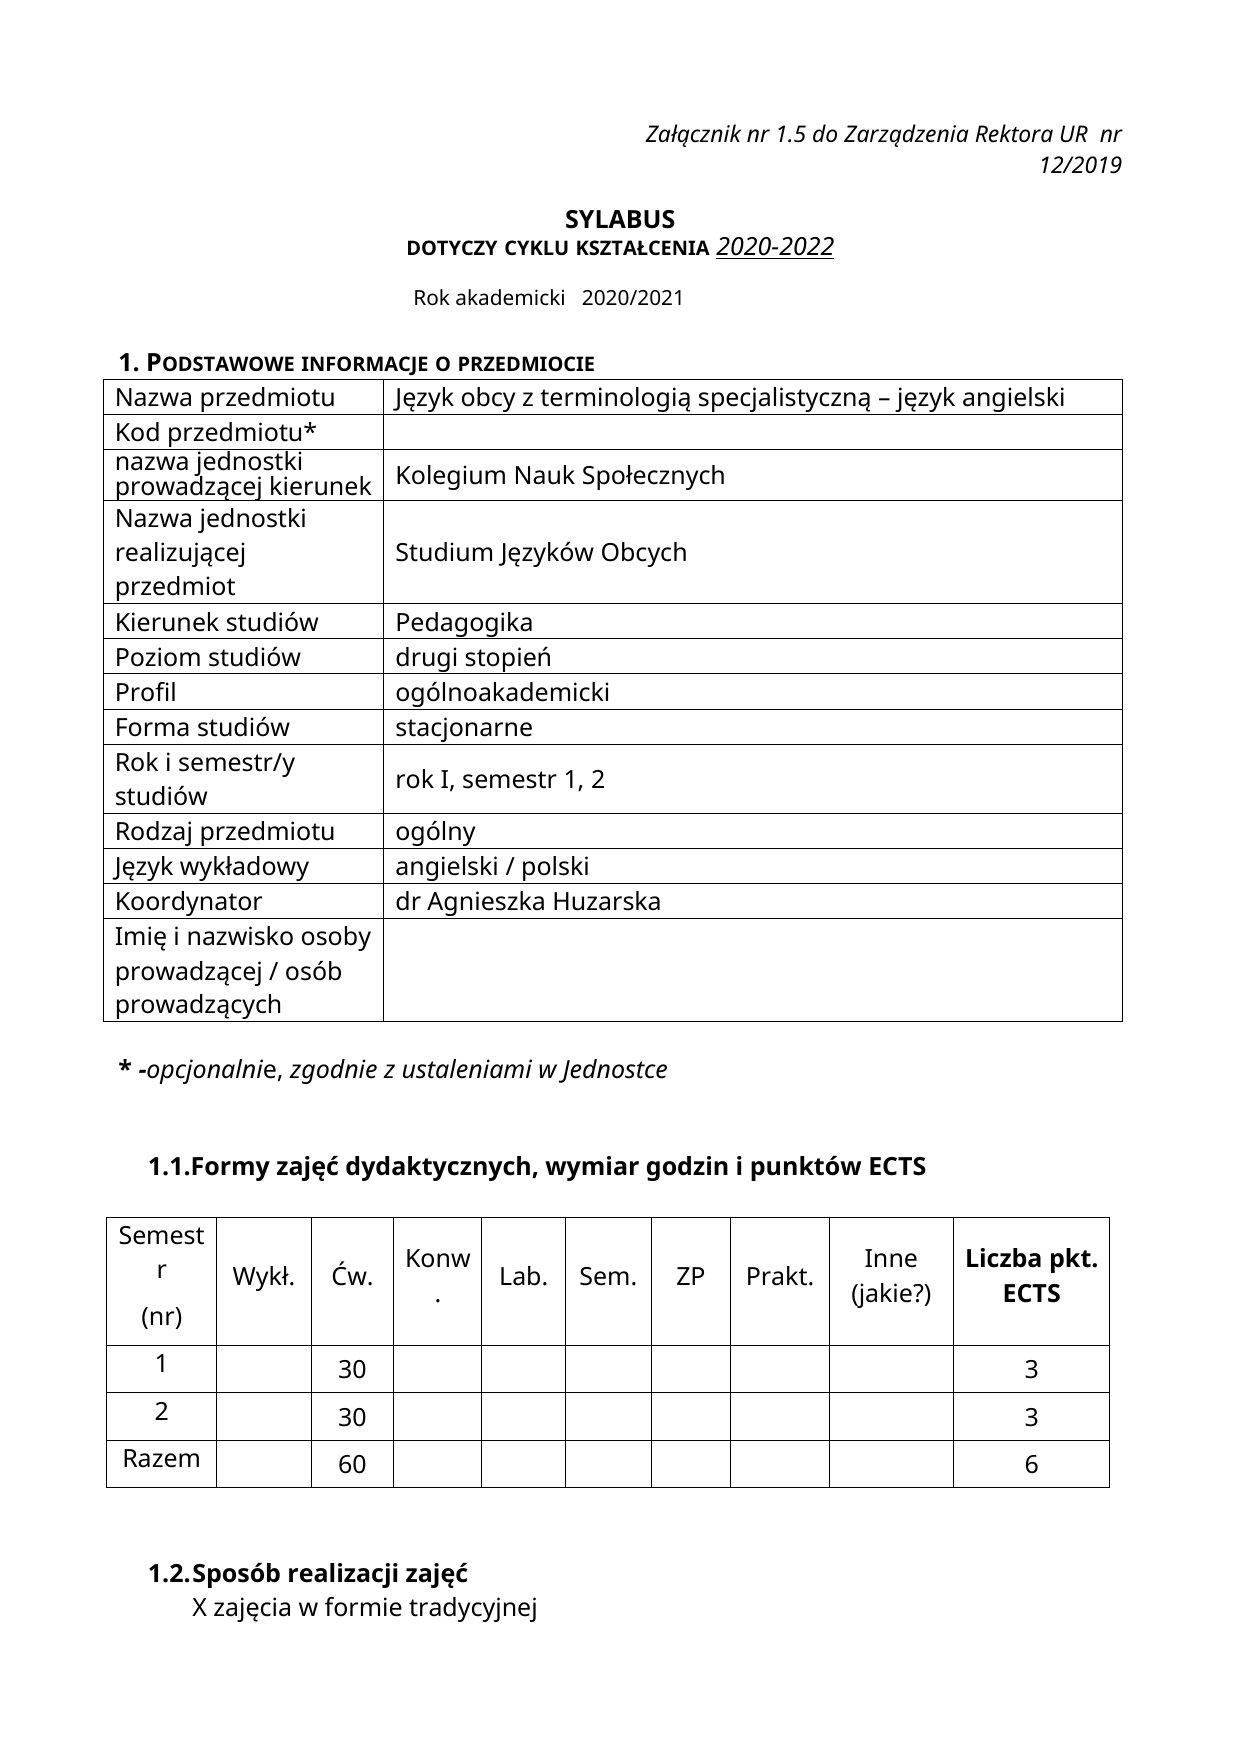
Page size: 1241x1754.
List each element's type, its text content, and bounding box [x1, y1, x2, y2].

table_header Język obcy z terminologią specjalistyczną – język angielski [384, 380, 1122, 414]
table_cell dr Agnieszka Huzarska [384, 884, 1122, 918]
table_header Semestr (nr) [107, 1218, 216, 1345]
table_cell [394, 1393, 481, 1439]
table_cell 3 [954, 1393, 1109, 1439]
text Rok akademicki 2020/2021 [118, 286, 1122, 311]
table_cell [731, 1346, 829, 1392]
table_header Konw. [394, 1218, 481, 1345]
table_cell [731, 1441, 829, 1487]
table_cell nazwa jednostki prowadzącej kierunek [104, 450, 383, 500]
table_header Wykł. [217, 1218, 311, 1345]
table_header Inne (jakie?) [830, 1218, 953, 1345]
table_cell [652, 1393, 730, 1439]
table_cell Koordynator [104, 884, 383, 918]
text X zajęcia w formie tradycyjnej [192, 1590, 1122, 1624]
table_cell 60 [312, 1441, 393, 1487]
table_cell [394, 1346, 481, 1392]
table_header Nazwa przedmiotu [104, 380, 383, 414]
table_cell [394, 1441, 481, 1487]
table_cell Język wykładowy [104, 849, 383, 883]
text 1.1.Formy zajęć dydaktycznych, wymiar godzin i punktów ECTS [148, 1149, 1122, 1183]
table_header Lab. [482, 1218, 565, 1345]
table_cell 30 [312, 1346, 393, 1392]
table_cell angielski / polski [384, 849, 1122, 883]
table_cell [566, 1441, 651, 1487]
table_header Sem. [566, 1218, 651, 1345]
table_cell Razem [107, 1441, 216, 1487]
table_cell [652, 1346, 730, 1392]
table_cell [482, 1346, 565, 1392]
table_cell Rodzaj przedmiotu [104, 814, 383, 848]
table_cell Kierunek studiów [104, 604, 383, 638]
table_cell rok I, semestr 1, 2 [384, 745, 1122, 813]
text * -opcjonalnie, zgodnie z ustaleniami w Jednostce [118, 1051, 1122, 1086]
table_cell [830, 1346, 953, 1392]
table_cell [652, 1441, 730, 1487]
table_cell Imię i nazwisko osoby prowadzącej / osób prowadzących [104, 919, 383, 1021]
text 1. Podstawowe informacje o przedmiocie [118, 344, 1122, 379]
table_cell [482, 1393, 565, 1439]
table_header ZP [652, 1218, 730, 1345]
table_cell ogólny [384, 814, 1122, 848]
text Załącznik nr 1.5 do Zarządzenia Rektora UR nr 12/2019 [118, 118, 1122, 181]
table_cell drugi stopień [384, 639, 1122, 673]
table_cell Studium Języków Obcych [384, 501, 1122, 603]
table_header Liczba pkt. ECTS [954, 1218, 1109, 1345]
table_cell 1 [107, 1346, 216, 1392]
table_cell [384, 415, 1122, 449]
table_cell [482, 1441, 565, 1487]
table_cell Rok i semestr/y studiów [104, 745, 383, 813]
table_cell Pedagogika [384, 604, 1122, 638]
table_cell [217, 1393, 311, 1439]
table_cell Kolegium Nauk Społecznych [384, 450, 1122, 500]
table_cell [217, 1346, 311, 1392]
table_header Ćw. [312, 1218, 393, 1345]
table_cell Profil [104, 674, 383, 708]
text dotyczy cyklu kształcenia 2020-2022 [118, 236, 1122, 261]
table_cell [566, 1393, 651, 1439]
table_cell 30 [312, 1393, 393, 1439]
table_cell ogólnoakademicki [384, 674, 1122, 708]
table_cell 2 [107, 1393, 216, 1439]
table_cell [384, 919, 1122, 1021]
table_cell Forma studiów [104, 710, 383, 743]
table_cell 3 [954, 1346, 1109, 1392]
table_cell Poziom studiów [104, 639, 383, 673]
table_cell Nazwa jednostki realizującej przedmiot [104, 501, 383, 603]
table_header Prakt. [731, 1218, 829, 1345]
table_cell [217, 1441, 311, 1487]
table_cell stacjonarne [384, 710, 1122, 743]
table_cell [566, 1346, 651, 1392]
table_cell [830, 1393, 953, 1439]
table_cell 6 [954, 1441, 1109, 1487]
text SYLABUS [118, 201, 1122, 236]
text 1.2. Sposób realizacji zajęć [148, 1556, 1122, 1590]
table_cell [830, 1441, 953, 1487]
table_cell Kod przedmiotu* [104, 415, 383, 449]
table_cell [731, 1393, 829, 1439]
